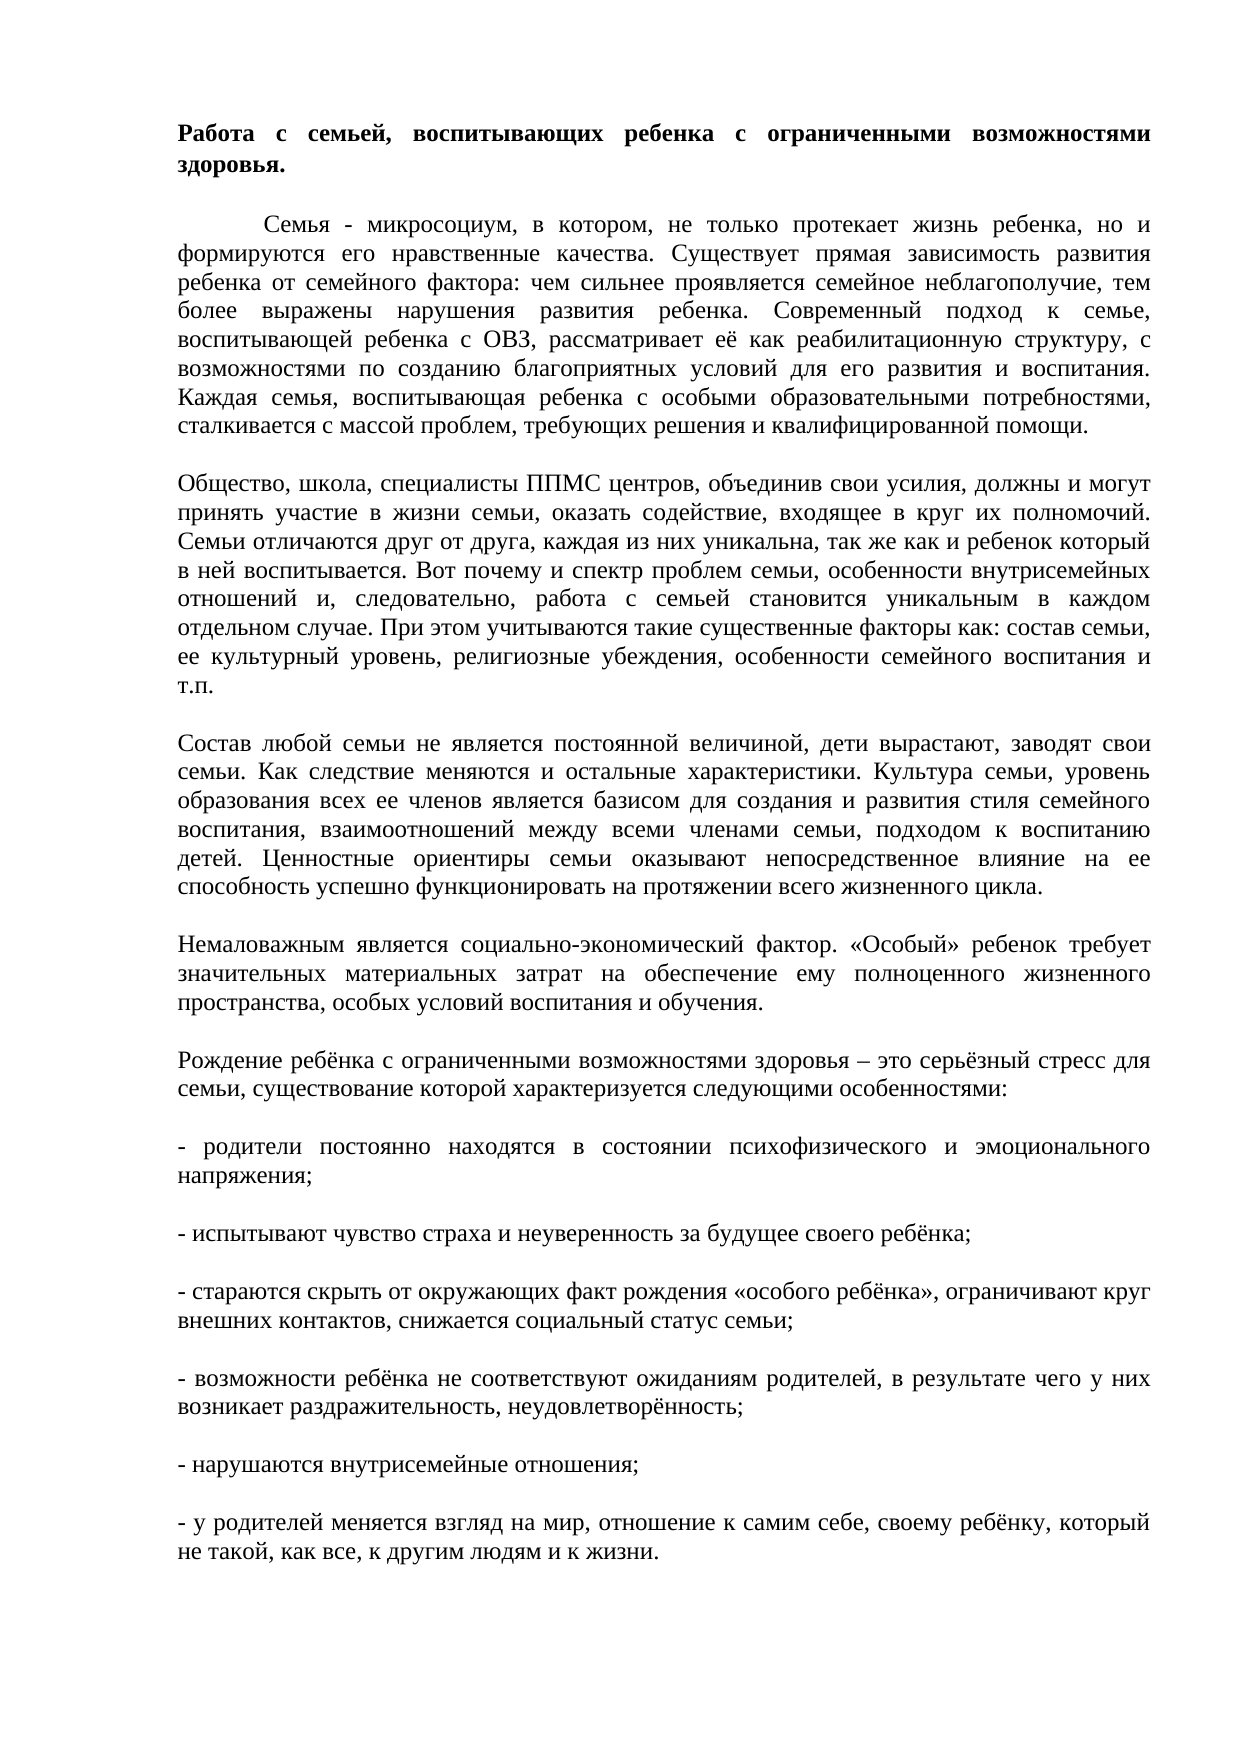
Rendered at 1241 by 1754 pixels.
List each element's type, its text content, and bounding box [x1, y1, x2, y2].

text Семья - микросоциум, в котором, не только протекает жизнь ребенка, но и формируются его нравственные качества. Существует прямая зависимость развития ребенка от семейного фактора: чем сильнее проявляется семейное неблагополучие, тем более выражены нарушения развития ребенка. Современный подход к семье, воспитывающей ребенка с ОВЗ, рассматривает её как реабилитационную структуру, с возможностями по созданию благоприятных условий для его развития и воспитания. Каждая семья, воспитывающая ребенка с особыми образовательными потребностями, сталкивается с массой проблем, требующих решения и квалифицированной помощи. [177, 209, 1152, 439]
text - у родителей меняется взгляд на мир, отношение к самим себе, своему ребёнку, который не такой, как все, к другим людям и к жизни. [177, 1507, 1152, 1565]
text Состав любой семьи не является постоянной величиной, дети вырастают, заводят свои семьи. Как следствие меняются и остальные характеристики. Культура семьи, уровень образования всех ее членов является базисом для создания и развития стиля семейного воспитания, взаимоотношений между всеми членами семьи, подходом к воспитанию детей. Ценностные ориентиры семьи оказывают непосредственное влияние на ее способность успешно функционировать на протяжении всего жизненного цикла. [177, 728, 1152, 900]
text Общество, школа, специалисты ППМС центров, объединив свои усилия, должны и могут принять участие в жизни семьи, оказать содействие, входящее в круг их полномочий. Семьи отличаются друг от друга, каждая из них уникальна, так же как и ребенок который в ней воспитывается. Вот почему и спектр проблем семьи, особенности внутрисемейных отношений и, следовательно, работа с семьей становится уникальным в каждом отдельном случае. При этом учитываются такие существенные факторы как: состав семьи, ее культурный уровень, религиозные убеждения, особенности семейного воспитания и т.п. [177, 468, 1152, 698]
text - испытывают чувство страха и неуверенность за будущее своего ребёнка; [177, 1218, 1152, 1247]
text Немаловажным является социально-экономический фактор. «Особый» ребенок требует значительных материальных затрат на обеспечение ему полноценного жизненного пространства, особых условий воспитания и обучения. [177, 929, 1152, 1016]
text - нарушаются внутрисемейные отношения; [177, 1449, 1152, 1478]
text Рождение ребёнка с ограниченными возможностями здоровья – это серьёзный стресс для семьи, существование которой характеризуется следующими особенностями: [177, 1045, 1152, 1102]
text - возможности ребёнка не соответствуют ожиданиям родителей, в результате чего у них возникает раздражительность, неудовлетворённость; [177, 1363, 1152, 1420]
text Работа с семьей, воспитывающих ребенка с ограниченными возможностями здоровья. [177, 118, 1152, 178]
text - родители постоянно находятся в состоянии психофизического и эмоционального напряжения; [177, 1131, 1152, 1189]
text - стараются скрыть от окружающих факт рождения «особого ребёнка», ограничивают круг внешних контактов, снижается социальный статус семьи; [177, 1276, 1152, 1333]
